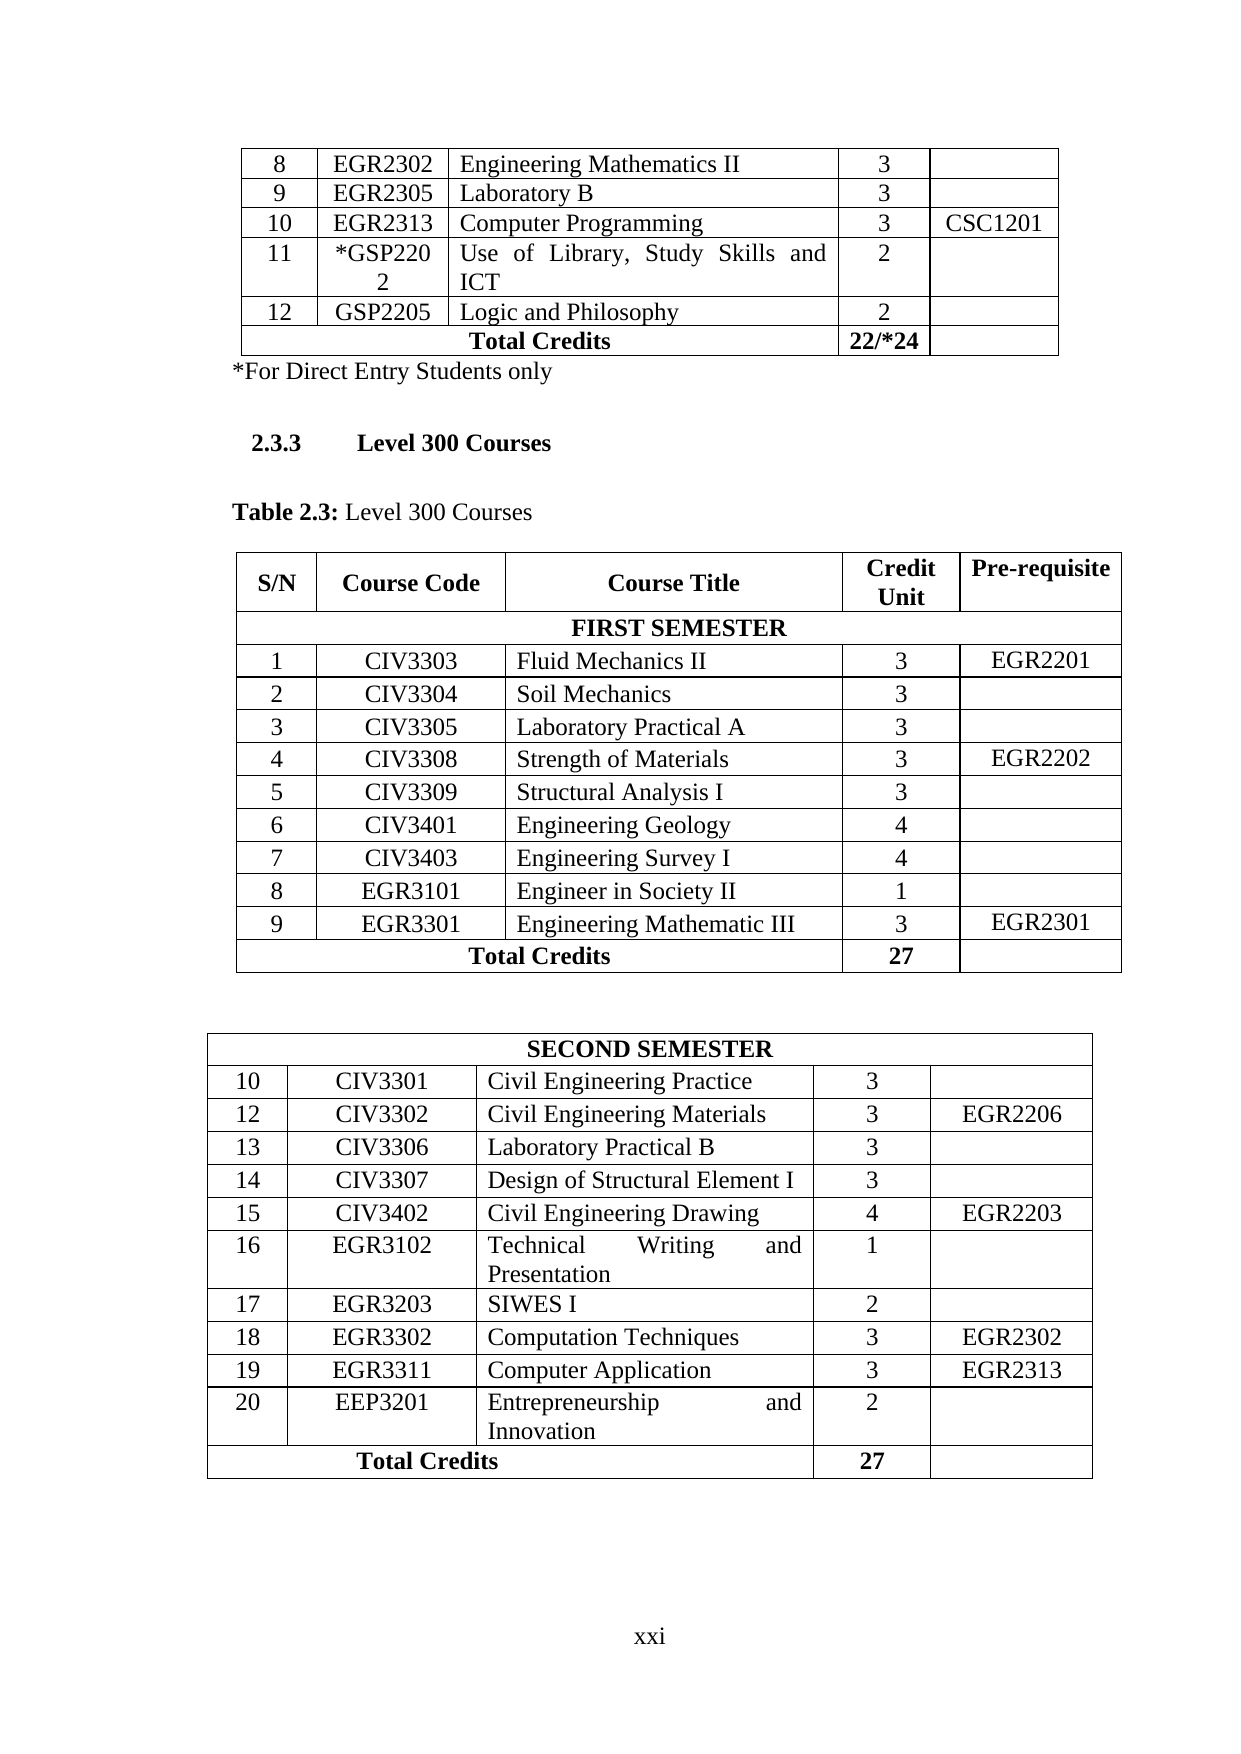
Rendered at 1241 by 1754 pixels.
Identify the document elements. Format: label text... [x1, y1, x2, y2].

table_cell 3 [843, 776, 959, 808]
table_cell [931, 1231, 1092, 1288]
table_cell Use of Library, Study Skills and ICT [449, 238, 838, 296]
table_cell 3 [843, 645, 959, 676]
table_cell 9 [237, 907, 316, 939]
table_cell 2 [814, 1388, 930, 1445]
table_cell 3 [814, 1099, 930, 1131]
table_cell 2 [839, 238, 929, 296]
table_cell CIV3403 [317, 842, 505, 873]
table_cell Civil Engineering Practice [477, 1066, 813, 1098]
table_cell [931, 1446, 1092, 1478]
table_cell 1 [843, 874, 959, 906]
table_cell [931, 1066, 1092, 1098]
table_cell Logic and Philosophy [449, 297, 838, 325]
table_cell [931, 1289, 1092, 1321]
table_cell 8 [242, 149, 317, 177]
table_cell 8 [237, 874, 316, 906]
table_header Credit Unit [843, 553, 959, 611]
table_cell 11 [242, 238, 317, 296]
table_cell 3 [843, 743, 959, 775]
table_cell 1 [814, 1231, 930, 1288]
table_cell 3 [237, 710, 316, 742]
table_cell 18 [208, 1322, 287, 1354]
table_cell 2 [814, 1289, 930, 1321]
table_cell *GSP2202 [318, 238, 448, 296]
table_cell EEP3201 [288, 1388, 476, 1445]
table_cell EGR2203 [931, 1198, 1092, 1229]
table_cell 3 [839, 208, 929, 237]
table_cell 3 [814, 1355, 930, 1386]
table_cell 3 [814, 1066, 930, 1098]
table_cell [961, 776, 1121, 808]
table_cell Civil Engineering Materials [477, 1099, 813, 1131]
table_cell 3 [839, 149, 929, 177]
table_cell 12 [208, 1099, 287, 1131]
table_header SECOND SEMESTER [208, 1034, 1092, 1065]
text *For Direct Entry Students only [207, 356, 1092, 385]
table_cell CSC1201 [931, 208, 1058, 237]
table_cell EGR3311 [288, 1355, 476, 1386]
table_cell EGR2302 [931, 1322, 1092, 1354]
table_cell [961, 842, 1121, 873]
table_cell CIV3401 [317, 809, 505, 841]
table_cell Engineering Geology [506, 809, 842, 841]
table_cell 10 [242, 208, 317, 237]
table_cell CIV3308 [317, 743, 505, 775]
table_cell CIV3303 [317, 645, 505, 676]
table_cell 27 [843, 940, 959, 972]
table_header Pre-requisite [961, 553, 1121, 611]
table_cell Soil Mechanics [506, 678, 842, 709]
table_cell 4 [843, 842, 959, 873]
table_cell 2 [237, 678, 316, 709]
table_cell [931, 238, 1058, 296]
table_cell 17 [208, 1289, 287, 1321]
table_cell Civil Engineering Drawing [477, 1198, 813, 1229]
table_cell 14 [208, 1165, 287, 1197]
table_cell Entrepreneurship and Innovation [477, 1388, 813, 1445]
table_cell EGR3101 [317, 874, 505, 906]
table_cell Engineering Mathematic III [506, 907, 842, 939]
table_cell 16 [208, 1231, 287, 1288]
text Table 2.3: Level 300 Courses [207, 497, 1092, 525]
table_cell 7 [237, 842, 316, 873]
table_cell [931, 297, 1058, 325]
table_cell [931, 1132, 1092, 1164]
table_cell 22/*24 [839, 326, 929, 355]
table_cell CIV3306 [288, 1132, 476, 1164]
table_cell EGR2201 [961, 645, 1121, 676]
table_cell Computation Techniques [477, 1322, 813, 1354]
table_cell Engineering Mathematics II [449, 149, 838, 177]
table_cell CIV3402 [288, 1198, 476, 1229]
table_cell Technical Writing and Presentation [477, 1231, 813, 1288]
table_cell GSP2205 [318, 297, 448, 325]
table_cell 13 [208, 1132, 287, 1164]
table_cell 6 [237, 809, 316, 841]
table_cell Computer Application [477, 1355, 813, 1386]
table_header S/N [237, 553, 316, 611]
table_cell 9 [242, 179, 317, 207]
table_cell 3 [814, 1165, 930, 1197]
table_cell Laboratory B [449, 179, 838, 207]
table_cell CIV3305 [317, 710, 505, 742]
table_cell 3 [843, 907, 959, 939]
table_cell [961, 874, 1121, 906]
table_cell Laboratory Practical B [477, 1132, 813, 1164]
table_cell Strength of Materials [506, 743, 842, 775]
table_cell Computer Programming [449, 208, 838, 237]
table_cell EGR3301 [317, 907, 505, 939]
table_header Course Title [506, 553, 842, 611]
table_cell Engineering Survey I [506, 842, 842, 873]
table_cell Structural Analysis I [506, 776, 842, 808]
table_cell EGR3203 [288, 1289, 476, 1321]
table_cell [961, 678, 1121, 709]
table_cell 27 [814, 1446, 930, 1478]
table_cell 4 [237, 743, 316, 775]
table_cell EGR2313 [931, 1355, 1092, 1386]
table_header Course Code [317, 553, 505, 611]
table_cell 20 [208, 1388, 287, 1445]
table_cell Fluid Mechanics II [506, 645, 842, 676]
table_cell [961, 809, 1121, 841]
table_cell 3 [843, 710, 959, 742]
table_cell [931, 179, 1058, 207]
table_cell 5 [237, 776, 316, 808]
table_cell 4 [814, 1198, 930, 1229]
table_cell 2 [839, 297, 929, 325]
table_cell 3 [843, 678, 959, 709]
table_cell 1 [237, 645, 316, 676]
table_cell [931, 326, 1058, 355]
table_cell CIV3302 [288, 1099, 476, 1131]
table_cell Design of Structural Element I [477, 1165, 813, 1197]
table_cell [961, 940, 1121, 972]
table_cell 3 [814, 1322, 930, 1354]
table_cell Engineer in Society II [506, 874, 842, 906]
table_cell CIV3307 [288, 1165, 476, 1197]
table_cell [961, 710, 1121, 742]
table_cell 3 [839, 179, 929, 207]
table_cell EGR2305 [318, 179, 448, 207]
table_cell 4 [843, 809, 959, 841]
table_cell EGR2301 [961, 907, 1121, 939]
table_cell [931, 1388, 1092, 1445]
table_cell 12 [242, 297, 317, 325]
table_cell FIRST SEMESTER [237, 612, 1121, 644]
table_cell [931, 1165, 1092, 1197]
table_cell EGR2313 [318, 208, 448, 237]
table_cell 15 [208, 1198, 287, 1229]
table_cell 19 [208, 1355, 287, 1386]
table_cell Total Credits [242, 326, 838, 355]
table_cell CIV3301 [288, 1066, 476, 1098]
table_cell [931, 149, 1058, 177]
table_cell SIWES I [477, 1289, 813, 1321]
table_cell EGR2202 [961, 743, 1121, 775]
subtitle Level 300 Courses [251, 428, 1092, 457]
table_cell CIV3304 [317, 678, 505, 709]
table_cell EGR2302 [318, 149, 448, 177]
table_cell 10 [208, 1066, 287, 1098]
table_cell EGR2206 [931, 1099, 1092, 1131]
table_cell 3 [814, 1132, 930, 1164]
table_cell CIV3309 [317, 776, 505, 808]
table_cell Total Credits [208, 1446, 813, 1478]
table_cell EGR3102 [288, 1231, 476, 1288]
table_cell Laboratory Practical A [506, 710, 842, 742]
table_cell EGR3302 [288, 1322, 476, 1354]
table_cell Total Credits [237, 940, 842, 972]
